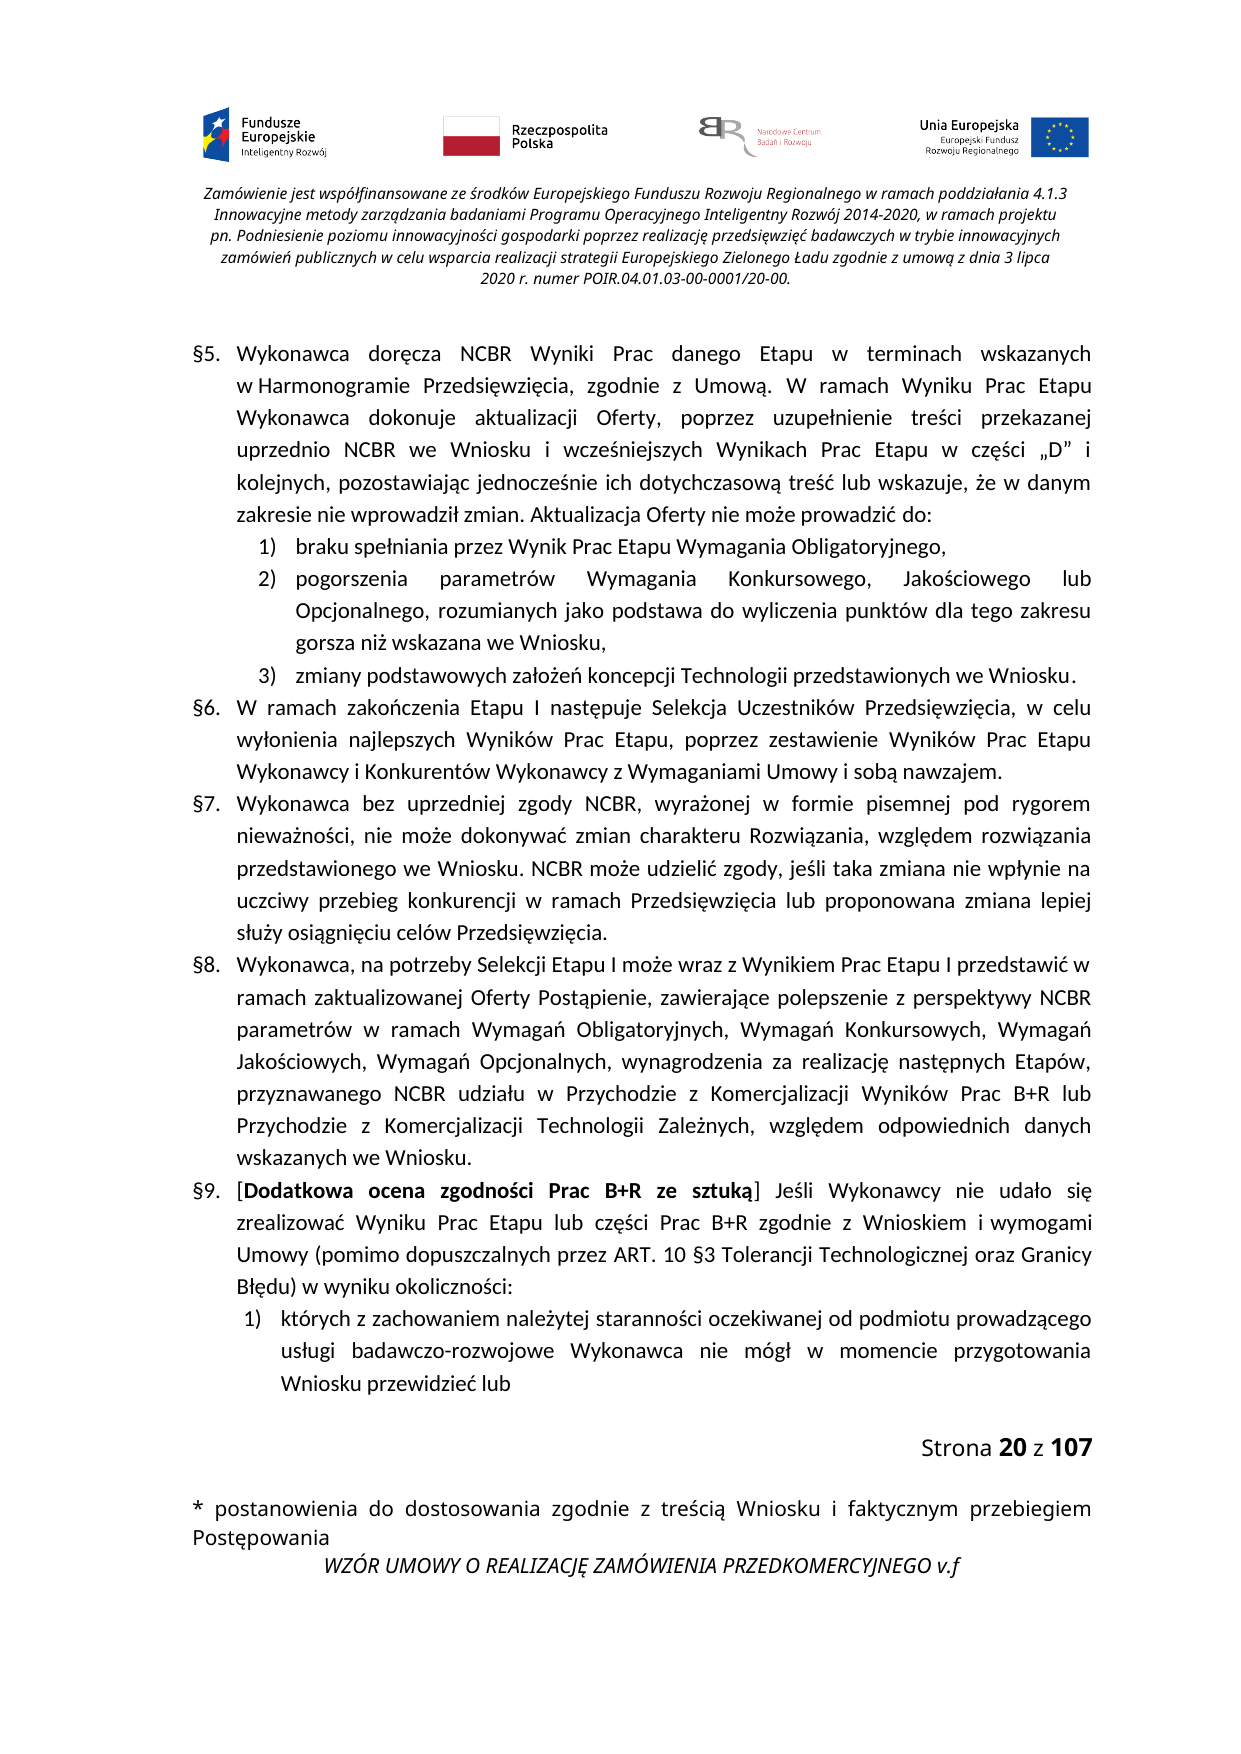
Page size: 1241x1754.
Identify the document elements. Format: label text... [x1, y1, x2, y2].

list zmiany podstawowych założeń koncepcji Technologii przedstawionych we Wniosku. [258, 661, 1093, 689]
list Wykonawca doręcza NCBR Wyniki Prac danego Etapu w terminach wskazanych w Harmonogramie Przedsięwzięcia, zgodnie z Umową. W ramach Wyniku Prac Etapu Wykonawca dokonuje aktualizacji Oferty, poprzez uzupełnienie treści przekazanej uprzednio NCBR we Wniosku i wcześniejszych Wynikach Prac Etapu w części „D” i kolejnych, pozostawiając jednocześnie ich dotychczasową treść lub wskazuje, że w danym zakresie nie wprowadził zmian. Aktualizacja Oferty nie może prowadzić do: [192, 339, 1093, 528]
list Wykonawca bez uprzedniej zgody NCBR, wyrażonej w formie pisemnej pod rygorem nieważności, nie może dokonywać zmian charakteru Rozwiązania, względem rozwiązania przedstawionego we Wniosku. NCBR może udzielić zgody, jeśli taka zmiana nie wpłynie na uczciwy przebieg konkurencji w ramach Przedsięwzięcia lub proponowana zmiana lepiej służy osiągnięciu celów Przedsięwzięcia. [192, 789, 1093, 946]
picture [203, 107, 1089, 162]
list W ramach zakończenia Etapu I następuje Selekcja Uczestników Przedsięwzięcia, w celu wyłonienia najlepszych Wyników Prac Etapu, poprzez zestawienie Wyników Prac Etapu Wykonawcy i Konkurentów Wykonawcy z Wymaganiami Umowy i sobą nawzajem. [192, 693, 1093, 785]
list braku spełniania przez Wynik Prac Etapu Wymagania Obligatoryjnego, [258, 532, 1093, 560]
list Wykonawca, na potrzeby Selekcji Etapu I może wraz z Wynikiem Prac Etapu I przedstawić w ramach zaktualizowanej Oferty Postąpienie, zawierające polepszenie z perspektywy NCBR parametrów w ramach Wymagań Obligatoryjnych, Wymagań Konkursowych, Wymagań Jakościowych, Wymagań Opcjonalnych, wynagrodzenia za realizację następnych Etapów, przyznawanego NCBR udziału w Przychodzie z Komercjalizacji Wyników Prac B+R lub Przychodzie z Komercjalizacji Technologii Zależnych, względem odpowiednich danych wskazanych we Wniosku. [192, 950, 1093, 1172]
list których z zachowaniem należytej staranności oczekiwanej od podmiotu prowadzącego usługi badawczo-rozwojowe Wykonawca nie mógł w momencie przygotowania Wniosku przewidzieć lub [243, 1304, 1093, 1397]
list [Dodatkowa ocena zgodności Prac B+R ze sztuką] Jeśli Wykonawcy nie udało się zrealizować Wyniku Prac Etapu lub części Prac B+R zgodnie z Wnioskiem i wymogami Umowy (pomimo dopuszczalnych przez ART. 10 §3 Tolerancji Technologicznej oraz Granicy Błędu) w wyniku okoliczności: [192, 1176, 1093, 1300]
list pogorszenia parametrów Wymagania Konkursowego, Jakościowego lub Opcjonalnego, rozumianych jako podstawa do wyliczenia punktów dla tego zakresu gorsza niż wskazana we Wniosku, [258, 564, 1093, 657]
